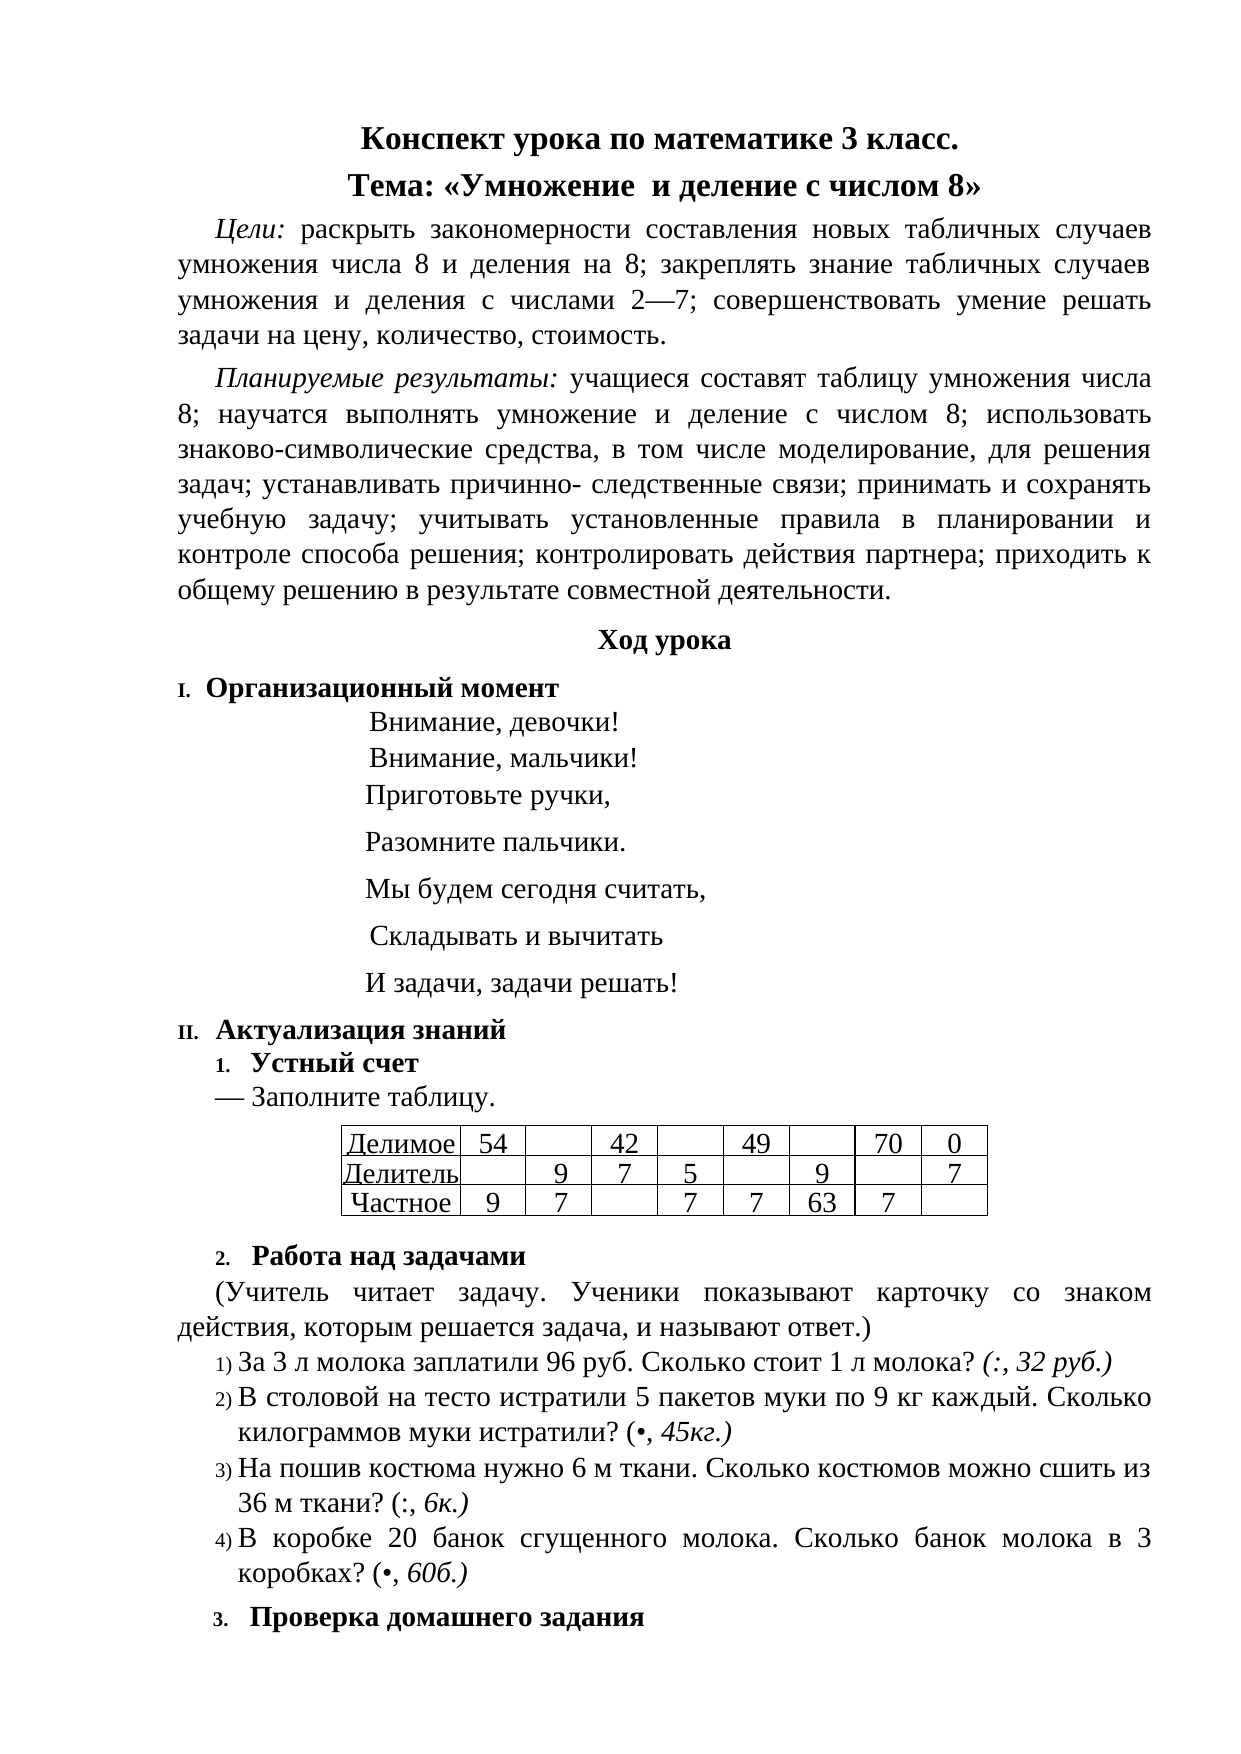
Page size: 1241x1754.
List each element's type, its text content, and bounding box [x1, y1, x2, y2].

text Мы будем сегодня считать, [365, 871, 1152, 905]
text — Заполните таблицу. [177, 1079, 1152, 1112]
table_cell 9 [790, 1156, 854, 1184]
list Работа над задачами [177, 1238, 1152, 1272]
table_cell 63 [790, 1185, 854, 1214]
table_cell 7 [658, 1185, 723, 1214]
table_cell [724, 1156, 789, 1184]
table_cell [592, 1185, 657, 1214]
table_header 54 [461, 1126, 525, 1155]
text Внимание, девочки! [369, 704, 1152, 737]
table_header 49 [724, 1126, 789, 1155]
table_cell [922, 1185, 987, 1214]
table_header [526, 1126, 591, 1155]
table_cell 7 [592, 1156, 657, 1184]
table_header [790, 1126, 854, 1155]
list В столовой на тесто истратили 5 пакетов муки по 9 кг каждый. Сколько килограммов муки истратили? (•, 45кг.) [215, 1379, 1152, 1448]
list Актуализация знаний [177, 1012, 1152, 1045]
table_cell Частное [342, 1185, 460, 1214]
table_cell 7 [856, 1185, 921, 1214]
text Планируемые результаты: учащиеся составят таблицу умножения числа 8; научатся выполнять умножение и деление с числом 8; использовать знаково-символические средства, в том числе моделирование, для решения задач; устанавливать причинно- следственные связи; принимать и сохранять учебную задачу; учитывать установленные правила в планировании и контроле способа решения; контролировать действия партнера; приходить к общему решению в результате совместной деятельности. [177, 361, 1152, 605]
text (Учитель читает задачу. Ученики показывают карточку со знаком действия, которым решается задача, и называют ответ.) [177, 1274, 1152, 1342]
text Тема: «Умножение и деление с числом 8» [177, 165, 1152, 203]
table_cell 9 [526, 1156, 591, 1184]
table_cell 7 [724, 1185, 789, 1214]
text Приготовьте ручки, [365, 777, 1152, 811]
list Организационный момент [177, 672, 1152, 704]
table_header 70 [856, 1126, 921, 1155]
table_cell [461, 1156, 525, 1184]
list Устный счет [177, 1045, 1152, 1079]
table_cell [856, 1156, 921, 1184]
text Ход урока [177, 624, 1152, 656]
text Внимание, мальчики! [369, 741, 1152, 774]
table_cell 9 [461, 1185, 525, 1214]
text И задачи, задачи решать! [365, 965, 1152, 998]
table_cell 5 [658, 1156, 723, 1184]
table_cell Делитель [342, 1156, 460, 1184]
table_header Делимое [342, 1126, 460, 1155]
list За 3 л молока заплатили 96 руб. Сколько стоит 1 л молока? (:, 32 руб.) [215, 1344, 1152, 1378]
table_header [658, 1126, 723, 1155]
table_header 0 [922, 1126, 987, 1155]
table_cell 7 [526, 1185, 591, 1214]
text Складывать и вычитать [365, 918, 1152, 952]
text Цели: раскрыть закономерности составления новых табличных случаев умножения числа 8 и деления на 8; закреплять знание табличных случаев умножения и деления с числами 2—7; совершенствовать умение решать задачи на цену, количество, стоимость. [177, 211, 1152, 351]
list Проверка домашнего задания [177, 1599, 1152, 1632]
list В коробке 20 банок сгущенного молока. Сколько банок молока в 3 коробках? (•, 60б.) [215, 1520, 1152, 1589]
text Конспект урока по математике 3 класс. [177, 118, 1152, 156]
table_cell 7 [922, 1156, 987, 1184]
text Разомните пальчики. [365, 824, 1152, 858]
list На пошив костюма нужно 6 м ткани. Сколько костюмов можно сшить из 36 м ткани? (:, 6к.) [215, 1450, 1152, 1518]
table_header 42 [592, 1126, 657, 1155]
